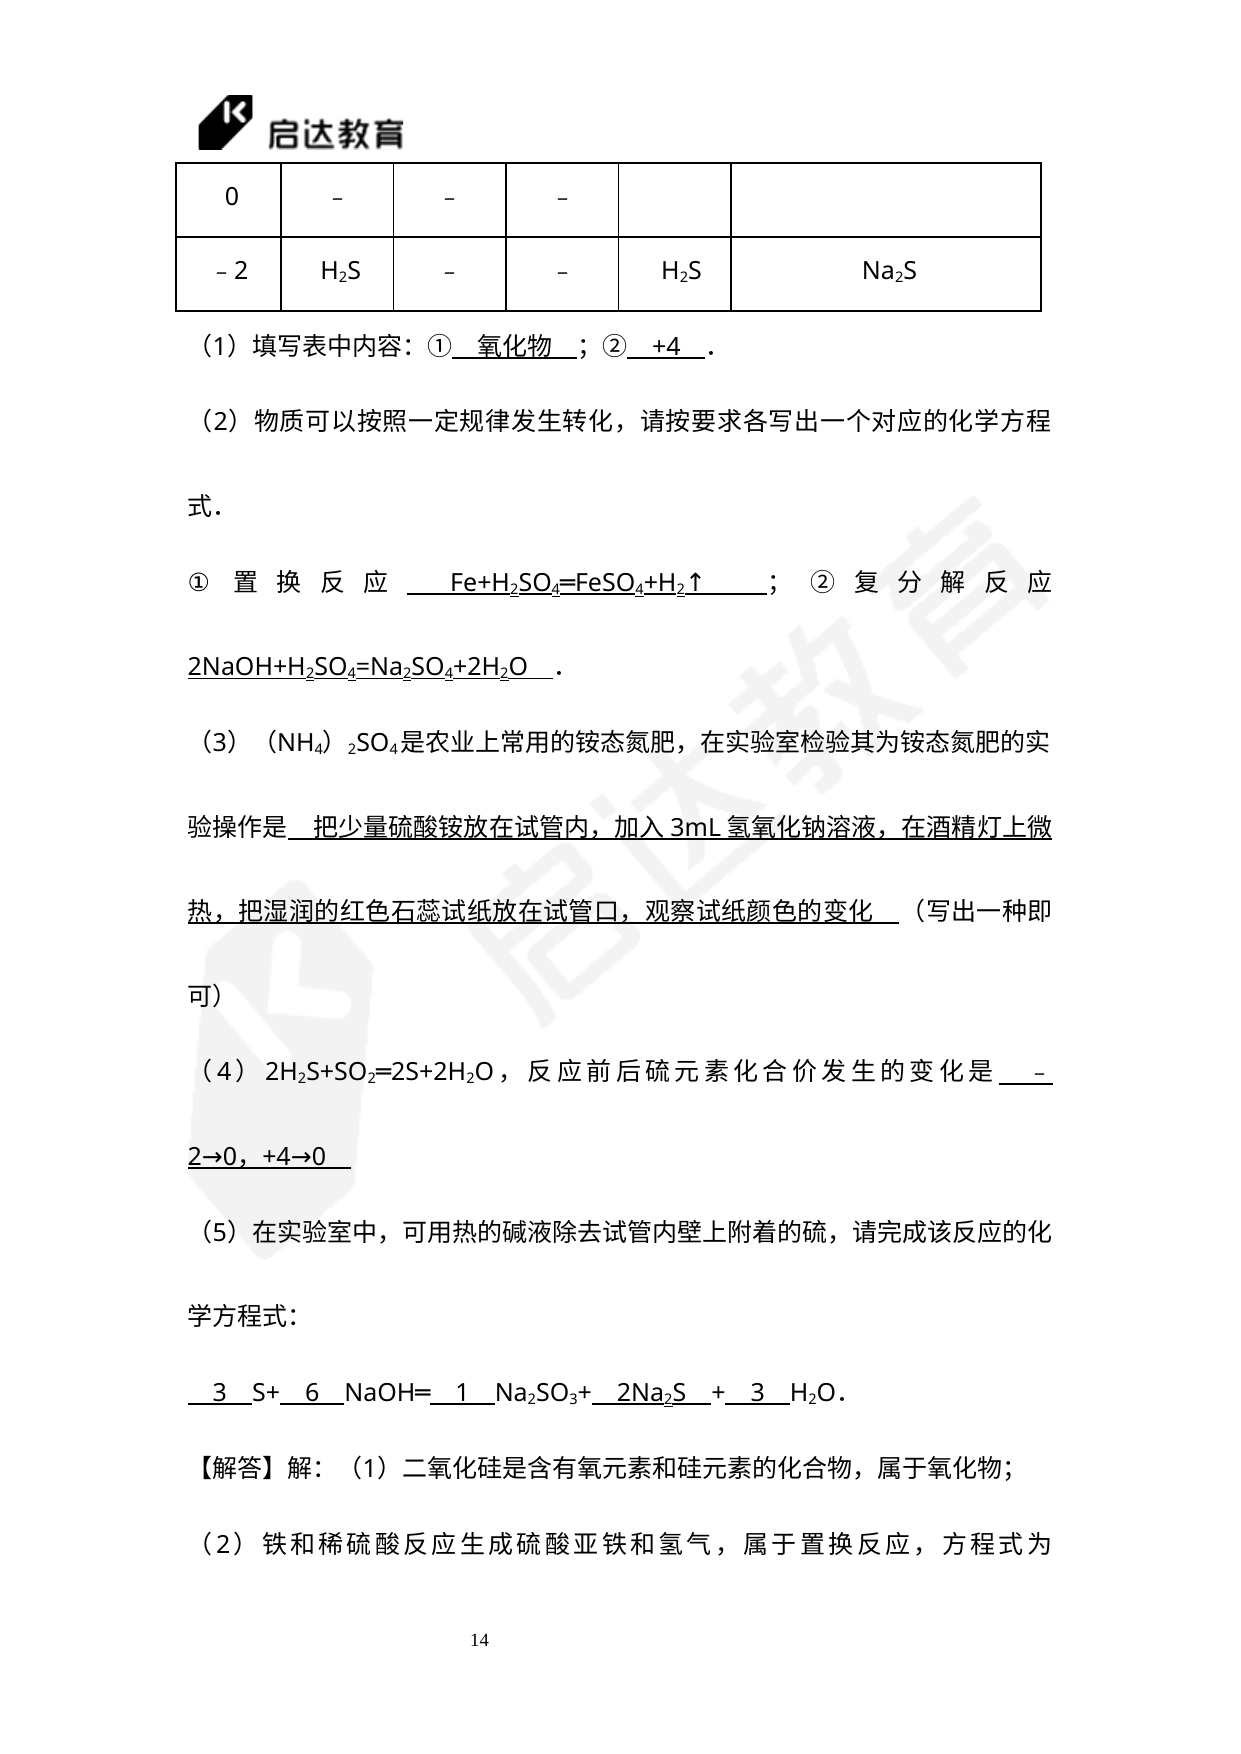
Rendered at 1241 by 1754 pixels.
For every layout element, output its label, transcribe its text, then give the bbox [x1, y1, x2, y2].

table_cell ﹣ [507, 164, 618, 236]
text 【解答】解：（1）二氧化硅是含有氧元素和硅元素的化合物，属于氧化物； [187, 1434, 1053, 1499]
table_cell ﹣ [282, 164, 393, 236]
text （5）在实验室中，可用热的碱液除去试管内壁上附着的硫，请完成该反应的化学方程式： [187, 1198, 1053, 1347]
text 3 S+ 6 NaOH═ 1 Na2SO3+ 2Na2S + 3 H2O． [187, 1358, 1053, 1423]
text （1）填写表中内容：① 氧化物 ；② +4 ． [187, 312, 1053, 377]
text （3）（NH4）2SO4是农业上常用的铵态氮肥，在实验室检验其为铵态氮肥的实验操作是 把少量硫酸铵放在试管内，加入3mL氢氧化钠溶液，在酒精灯上微热，把湿润的红色石蕊试纸放在试管口，观察试纸颜色的变化 （写出一种即可） [187, 708, 1053, 1027]
table_cell [732, 164, 1040, 236]
text （2）物质可以按照一定规律发生转化，请按要求各写出一个对应的化学方程式． [187, 387, 1053, 537]
picture [198, 95, 404, 150]
table_cell ﹣2 [177, 238, 280, 310]
table_cell ﹣ [507, 238, 618, 310]
table_cell Na2S [732, 238, 1040, 310]
text （4）2H2S+SO2═2S+2H2O，反应前后硫元素化合价发生的变化是 ﹣2→0，+4→0 [187, 1037, 1053, 1187]
text （2）铁和稀硫酸反应生成硫酸亚铁和氢气，属于置换反应，方程式为Fe+H2SO4═FeSO4+H2↑；氢氧化钠与稀硫酸反应生成硫酸钠和水，属于复分解反应，反应的化学方程式为：2NaOH+H2SO4=Na2SO4+2H2O． [187, 1510, 1053, 1575]
table_cell H2S [619, 238, 730, 310]
table_cell H2S [282, 238, 393, 310]
table_cell [619, 164, 730, 236]
table_cell ﹣ [394, 238, 505, 310]
text ①置换反应 Fe+H2SO4═FeSO4+H2↑ ；②复分解反应 2NaOH+H2SO4=Na2SO4+2H2O ． [187, 548, 1053, 697]
table_cell 0 [177, 164, 280, 236]
table_cell ﹣ [394, 164, 505, 236]
